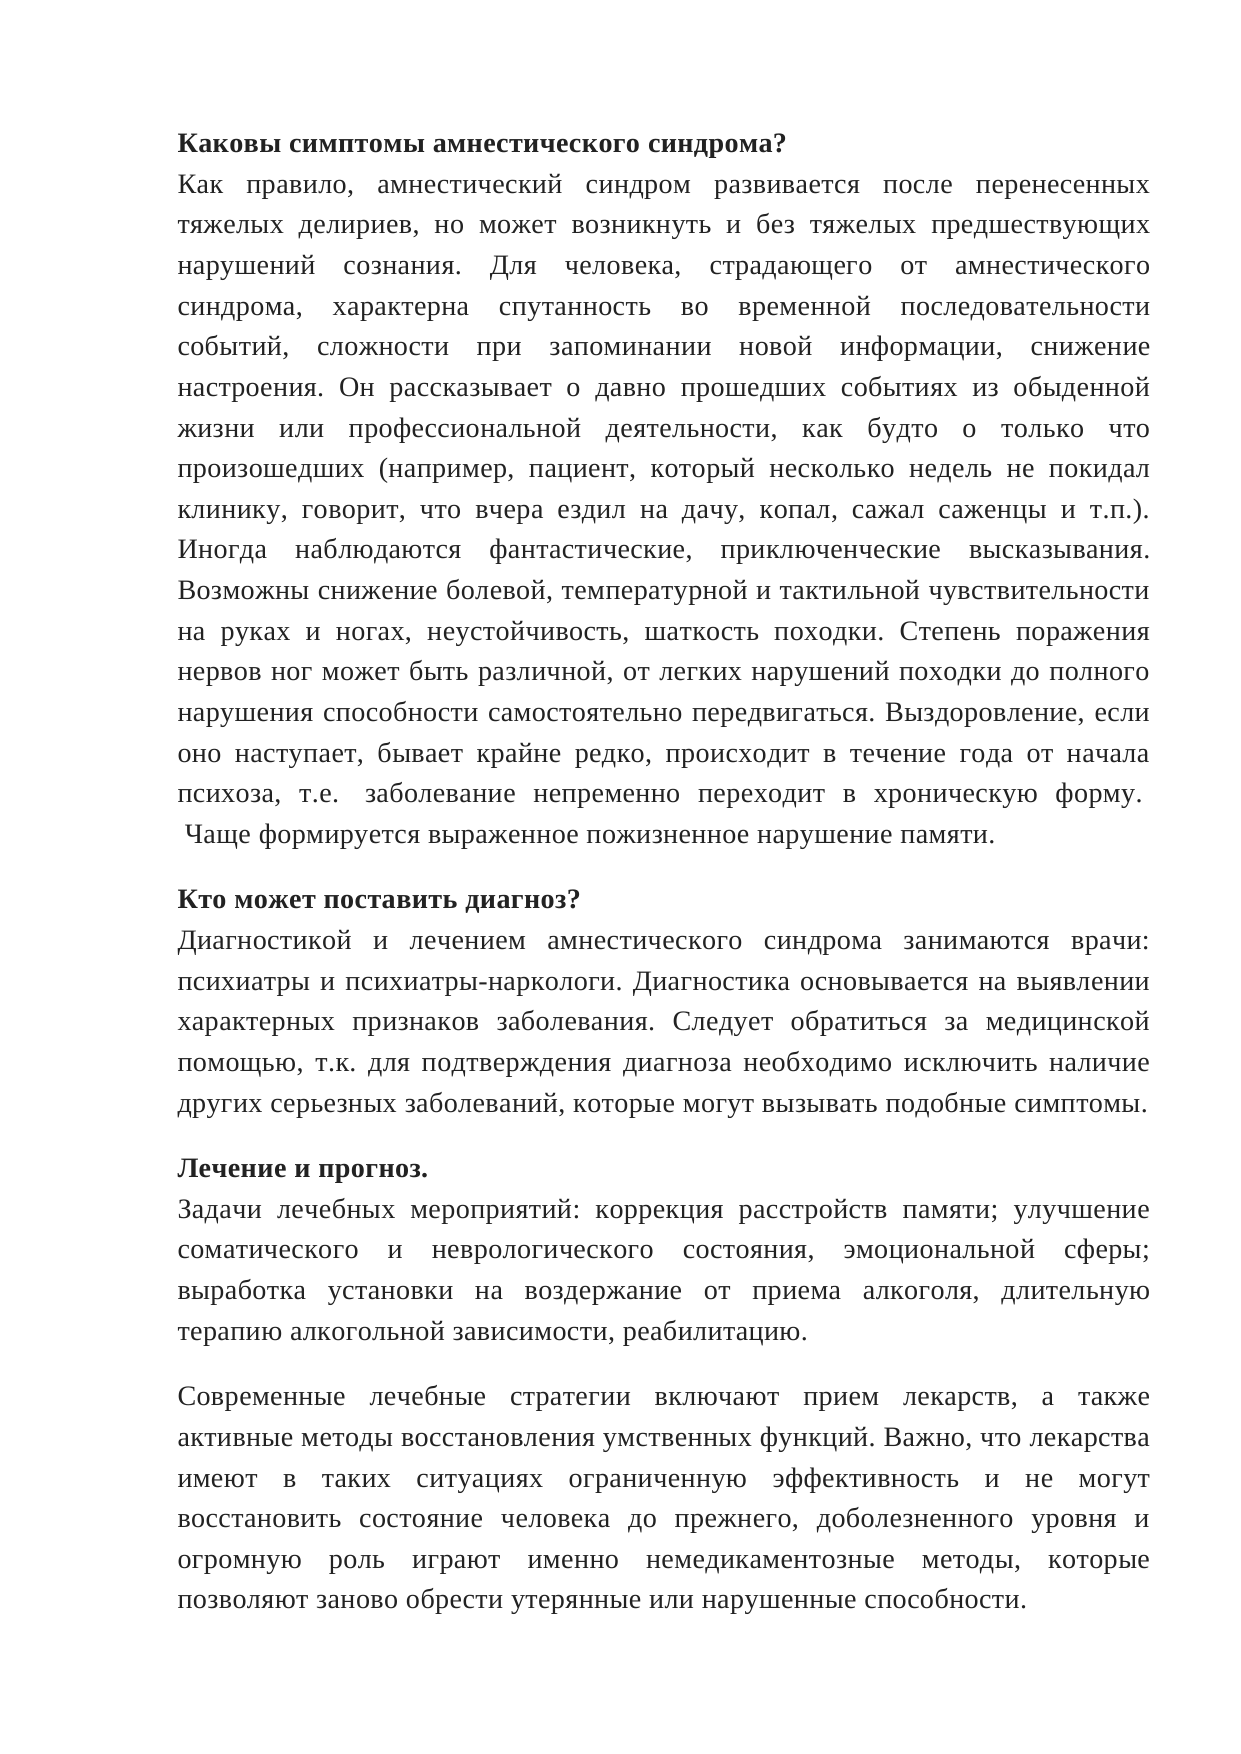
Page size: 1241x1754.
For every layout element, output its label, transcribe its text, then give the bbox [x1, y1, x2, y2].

text Кто может поставить диагноз? [177, 874, 1152, 915]
text Диагностикой и лечением амнестического синдрома занимаются врачи: психиатры и психиатры-наркологи. Диагностика основывается на выявлении характерных признаков заболевания. Следует обратиться за медицинской помощью, т.к. для подтверждения диагноза необходимо исключить наличие других серьезных заболеваний, которые могут вызывать подобные симптомы. [177, 915, 1152, 1118]
text Как правило, амнестический синдром развивается после перенесенных тяжелых делириев, но может возникнуть и без тяжелых предшествующих нарушений сознания. Для человека, страдающего от амнестического синдрома, характерна спутанность во временной последовательности событий, сложности при запоминании новой информации, снижение настроения. Он рассказывает о давно прошедших событиях из обыденной жизни или профессиональной деятельности, как будто о только что произошедших (например, пациент, который несколько недель не покидал клинику, говорит, что вчера ездил на дачу, копал, сажал саженцы и т.п.). Иногда наблюдаются фантастические, приключенческие высказывания. Возможны снижение болевой, температурной и тактильной чувствительности на руках и ногах, неустойчивость, шаткость походки. Степень поражения нервов ног может быть различной, от легких нарушений походки до полного нарушения способности самостоятельно передвигаться. Выздоровление, если оно наступает, бывает крайне редко, происходит в течение года от начала психоза, т.е. заболевание непременно переходит в хроническую форму. Чаще формируется выраженное пожизненное нарушение памяти. [177, 159, 1152, 849]
text Современные лечебные стратегии включают прием лекарств, а также активные методы восстановления умственных функций. Важно, что лекарства имеют в таких ситуациях ограниченную эффективность и не могут восстановить состояние человека до прежнего, доболезненного уровня и огромную роль играют именно немедикаментозные методы, которые позволяют заново обрести утерянные или нарушенные способности. [177, 1371, 1152, 1615]
text Каковы симптомы амнестического синдрома? [177, 118, 1152, 159]
text Задачи лечебных мероприятий: коррекция расстройств памяти; улучшение соматического и неврологического состояния, эмоциональной сферы; выработка установки на воздержание от приема алкоголя, длительную терапию алкогольной зависимости, реабилитацию. [177, 1184, 1152, 1346]
text Лечение и прогноз. [177, 1143, 1152, 1184]
